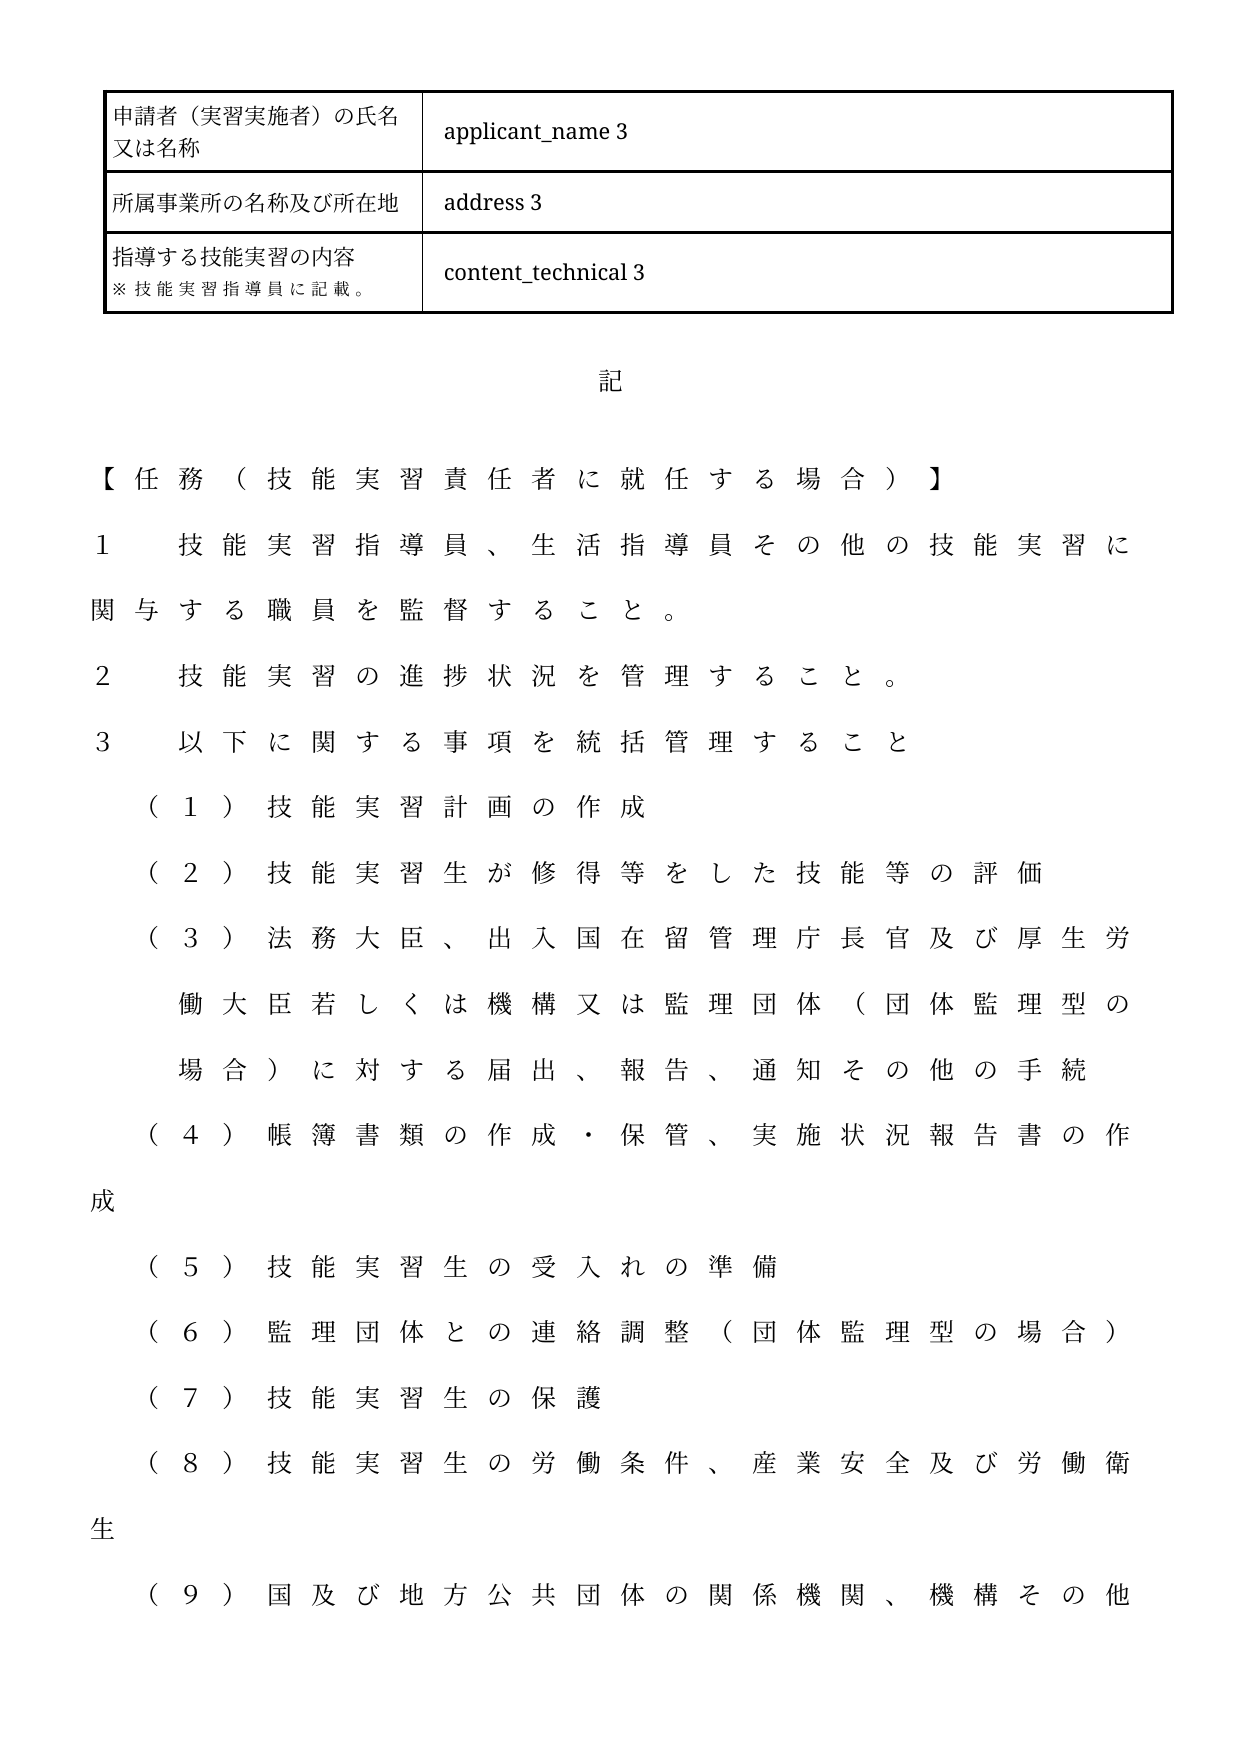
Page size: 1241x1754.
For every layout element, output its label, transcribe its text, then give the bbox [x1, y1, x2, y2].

text （３）法務大臣、出入国在留管理庁長官及び厚生労働大臣若しくは機構又は監理団体（団体監理型の場合）に対する届出、報告、通知その他の手続 [90, 904, 1150, 1101]
table_header applicant_name 3 [423, 93, 1171, 169]
text （８）技能実習生の労働条件、産業安全及び労働衛生 [90, 1429, 1150, 1561]
table_cell 指導する技能実習の内容 ※技能実習指導員に記載。 [107, 234, 422, 311]
text 【任務（技能実習責任者に就任する場合）】 [90, 445, 1150, 511]
text ３ 以下に関する事項を統括管理すること [90, 707, 1150, 773]
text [90, 1561, 1150, 1626]
text （１）技能実習計画の作成 [90, 773, 1150, 839]
text （６）監理団体との連絡調整（団体監理型の場合） [90, 1298, 1150, 1364]
text （７）技能実習生の保護 [90, 1364, 1150, 1429]
table_header 申請者（実習実施者）の氏名又は名称 [107, 93, 422, 169]
table_cell content_technical 3 [423, 234, 1171, 311]
text ２ 技能実習の進捗状況を管理すること。 [90, 642, 1150, 707]
text １ 技能実習指導員、生活指導員その他の技能実習に関与する職員を監督すること。 [90, 511, 1150, 642]
table_cell address 3 [423, 173, 1171, 231]
text （２）技能実習生が修得等をした技能等の評価 [90, 839, 1150, 904]
table_cell 所属事業所の名称及び所在地 [107, 173, 422, 231]
text （５）技能実習生の受入れの準備 [90, 1232, 1150, 1298]
text 記 [90, 346, 1150, 412]
text （４）帳簿書類の作成・保管、実施状況報告書の作成 [90, 1101, 1150, 1232]
